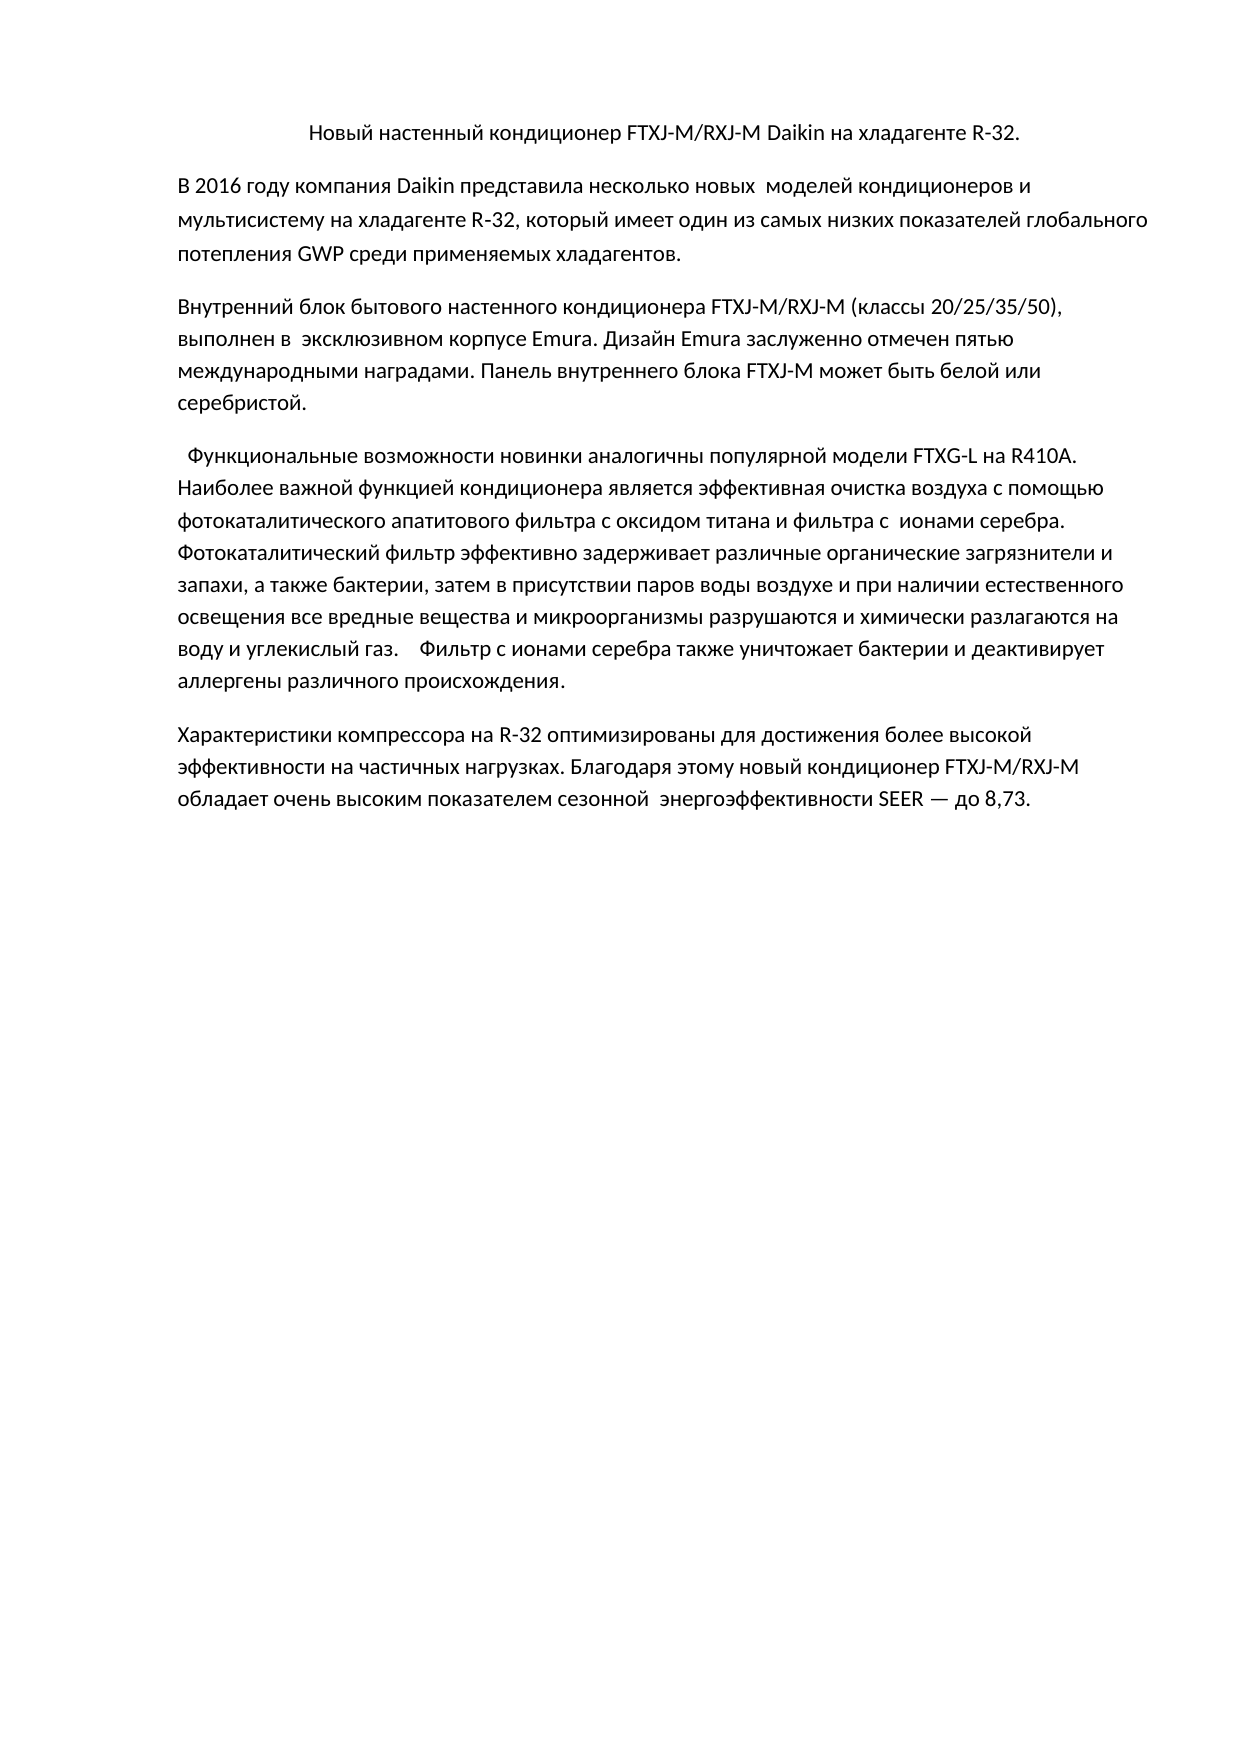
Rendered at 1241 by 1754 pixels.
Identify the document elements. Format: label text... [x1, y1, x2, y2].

text Функциональные возможности новинки аналогичны популярной модели FTXG-L на R410A. Наиболее важной функцией кондиционера является эффективная очистка воздуха с помощью фотокаталитического апатитового фильтра с оксидом титана и фильтра с ионами серебра. Фотокаталитический фильтр эффективно задерживает различные органические загрязнители и запахи, а также бактерии, затем в присутствии паров воды воздухе и при наличии естественного освещения все вредные вещества и микроорганизмы разрушаются и химически разлагаются на воду и углекислый газ. Фильтр с ионами серебра также уничтожает бактерии и деактивирует аллергены различного происхождения. [177, 441, 1152, 695]
text Внутренний блок бытового настенного кондиционера FTXJ-M/RXJ-M (классы 20/25/35/50), выполнен в эксклюзивном корпусе Emura. Дизайн Emura заслуженно отмечен пятью международными наградами. Панель внутреннего блока FTXJ-M может быть белой или серебристой. [177, 292, 1152, 416]
text Характеристики компрессора на R-32 оптимизированы для достижения более высокой эффективности на частичных нагрузках. Благодаря этому новый кондиционер FTXJ-M/RXJ-M обладает очень высоким показателем сезонной энергоэффективности SEER — до 8,73. [177, 720, 1152, 812]
text В 2016 году компания Daikin представила несколько новых моделей кондиционеров и мультисистему на хладагенте R‑32, который имеет один из самых низких показателей глобального потепления GWP среди применяемых хладагентов. [177, 171, 1152, 267]
text Новый настенный кондиционер FTXJ-M/RXJ-M Daikin на хладагенте R-32. [177, 118, 1152, 146]
